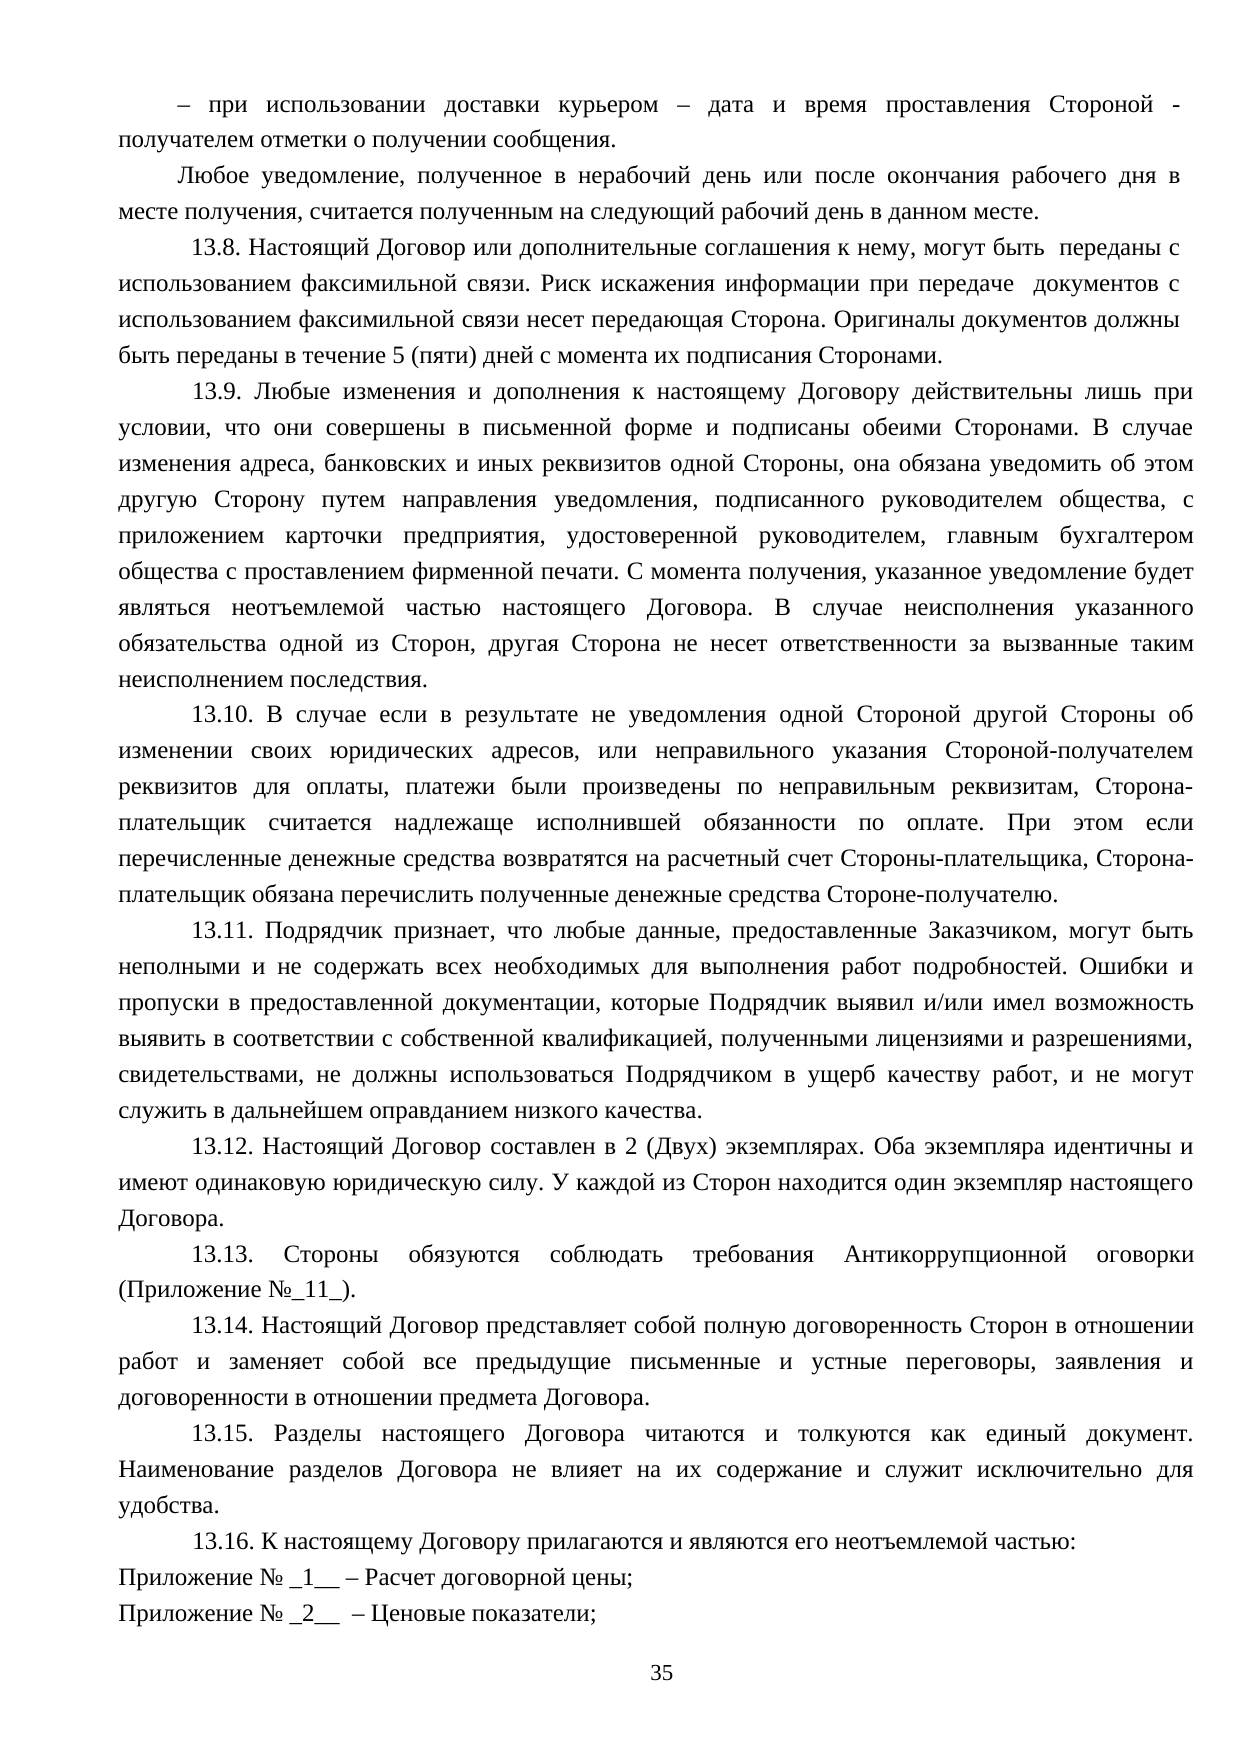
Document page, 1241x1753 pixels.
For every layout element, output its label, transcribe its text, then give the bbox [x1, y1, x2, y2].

text 13.9. Любые изменения и дополнения к настоящему Договору действительны лишь при условии, что они совершены в письменной форме и подписаны обеими Сторонами. В случае изменения адреса, банковских и иных реквизитов одной Стороны, она обязана уведомить об этом другую Сторону путем направления уведомления, подписанного руководителем общества, с приложением карточки предприятия, удостоверенной руководителем, главным бухгалтером общества с проставлением фирменной печати. С момента получения, указанное уведомление будет являться неотъемлемой частью настоящего Договора. В случае неисполнения указанного обязательства одной из Сторон, другая Сторона не несет ответственности за вызванные таким неисполнением последствия. [118, 376, 1195, 692]
text Приложение № _1__ – Расчет договорной цены; [118, 1562, 1181, 1591]
text 13.10. В случае если в результате не уведомления одной Стороной другой Стороны об изменении своих юридических адресов, или неправильного указания Стороной-получателем реквизитов для оплаты, платежи были произведены по неправильным реквизитам, Сторона-плательщик считается надлежаще исполнившей обязанности по оплате. При этом если перечисленные денежные средства возвратятся на расчетный счет Стороны-плательщика, Сторона-плательщик обязана перечислить полученные денежные средства Стороне-получателю. [118, 699, 1195, 908]
text 13.13. Стороны обязуются соблюдать требования Антикоррупционной оговорки (Приложение №_11_). [118, 1239, 1195, 1303]
text Любое уведомление, полученное в нерабочий день или после окончания рабочего дня в месте получения, считается полученным на следующий рабочий день в данном месте. [118, 161, 1181, 225]
text 13.15. Разделы настоящего Договора читаются и толкуются как единый документ. Наименование разделов Договора не влияет на их содержание и служит исключительно для удобства. [118, 1418, 1195, 1519]
text 13.11. Подрядчик признает, что любые данные, предоставленные Заказчиком, могут быть неполными и не содержать всех необходимых для выполнения работ подробностей. Ошибки и пропуски в предоставленной документации, которые Подрядчик выявил и/или имел возможность выявить в соответствии с собственной квалификацией, полученными лицензиями и разрешениями, свидетельствами, не должны использоваться Подрядчиком в ущерб качеству работ, и не могут служить в дальнейшем оправданием низкого качества. [118, 915, 1195, 1124]
text 13.16. К настоящему Договору прилагаются и являются его неотъемлемой частью: [118, 1526, 1181, 1555]
text 13.12. Настоящий Договор составлен в 2 (Двух) экземплярах. Оба экземпляра идентичны и имеют одинаковую юридическую силу. У каждой из Сторон находится один экземпляр настоящего Договора. [118, 1131, 1195, 1231]
text Приложение № _2__ – Ценовые показатели; [118, 1598, 1181, 1627]
text 13.8. Настоящий Договор или дополнительные соглашения к нему, могут быть переданы с использованием факсимильной связи. Риск искажения информации при передаче документов с использованием факсимильной связи несет передающая Сторона. Оригиналы документов должны быть переданы в течение 5 (пяти) дней с момента их подписания Сторонами. [118, 232, 1181, 369]
text – при использовании доставки курьером – дата и время проставления Стороной - получателем отметки о получении сообщения. [118, 89, 1181, 153]
text 13.14. Настоящий Договор представляет собой полную договоренность Сторон в отношении работ и заменяет собой все предыдущие письменные и устные переговоры, заявления и договоренности в отношении предмета Договора. [118, 1311, 1195, 1411]
